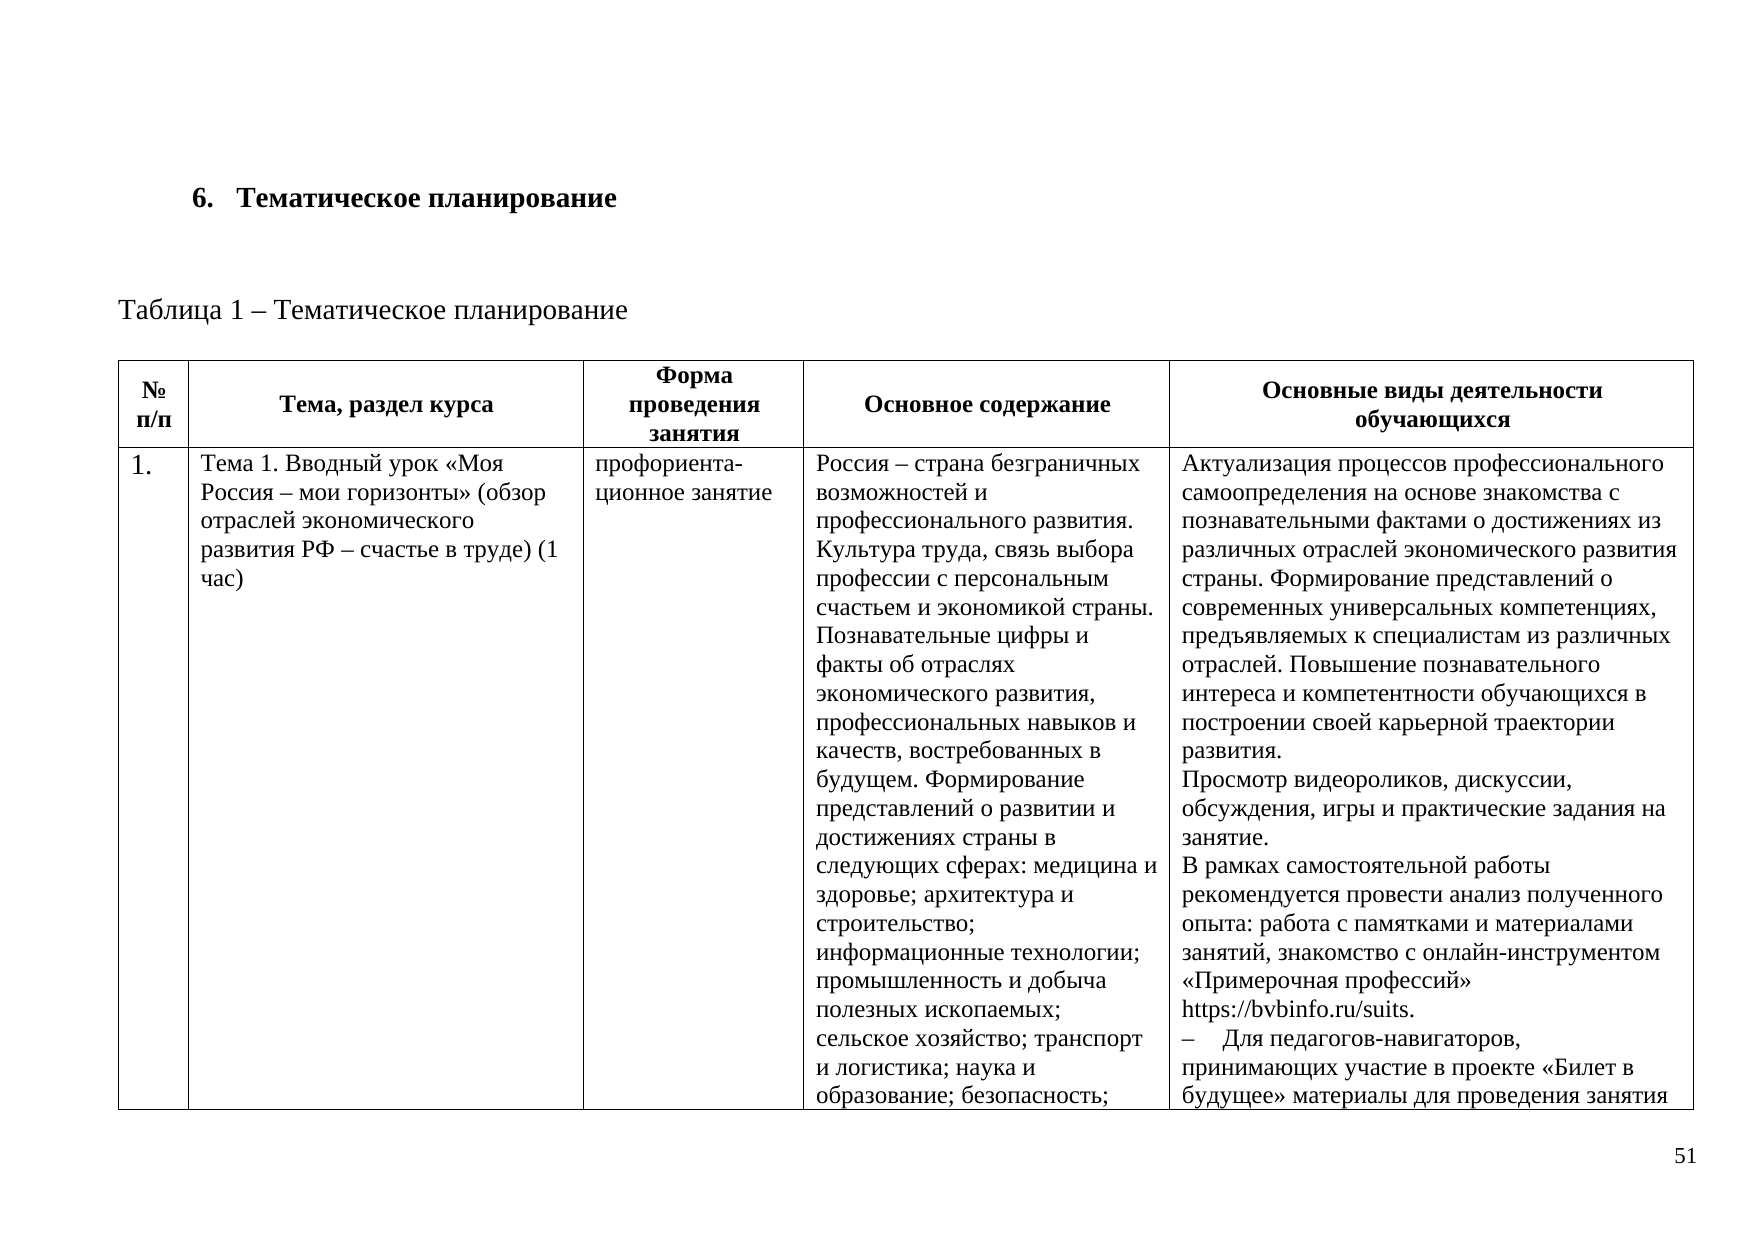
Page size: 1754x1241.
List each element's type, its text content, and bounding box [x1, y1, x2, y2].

table_header Основные виды деятельности обучающихся [1170, 361, 1693, 447]
table_cell профориента- ционное занятие [584, 448, 803, 1109]
table_cell 1. [119, 448, 188, 1109]
table_cell Россия – страна безграничных возможностей и профессионального развития. Культура труда, связь выбора профессии с персональным счастьем и экономикой страны. Познавательные цифры и факты об отраслях экономического развития, профессиональных навыков и качеств, востребованных в будущем. Формирование представлений о развитии и достижениях страны в следующих сферах: медицина и здоровье; архитектура и строительство; информационные технологии; промышленность и добыча полезных ископаемых; сельское хозяйство; транспорт и логистика; наука и образование; безопасность; [804, 448, 1169, 1109]
table_cell Тема 1. Вводный урок «Моя Россия – мои горизонты» (обзор отраслей экономического развития РФ – счастье в труде) (1 час) [189, 448, 583, 1109]
table_header № п/п [119, 361, 188, 447]
table_header Тема, раздел курса [189, 361, 583, 447]
text Таблица 1 – Тематическое планирование [118, 292, 1706, 326]
table_cell Актуализация процессов профессионального самоопределения на основе знакомства с познавательными фактами о достижениях из различных отраслей экономического развития страны. Формирование представлений о современных универсальных компетенциях, предъявляемых к специалистам из различных отраслей. Повышение познавательного интереса и компетентности обучающихся в построении своей карьерной траектории развития. Просмотр видеороликов, дискуссии, обсуждения, игры и практические задания на занятие. В рамках самостоятельной работы рекомендуется провести анализ полученного опыта: работа с памятками и материалами занятий, знакомство с онлайн-инструментом «Примерочная профессий» https://bvbinfo.ru/suits. – Для педагогов-навигаторов, принимающих участие в проекте «Билет в будущее» материалы для проведения занятия [1170, 448, 1693, 1109]
subtitle Тематическое планирование [192, 180, 1706, 213]
table_header Основное содержание [804, 361, 1169, 447]
table_header Форма проведения занятия [584, 361, 803, 447]
